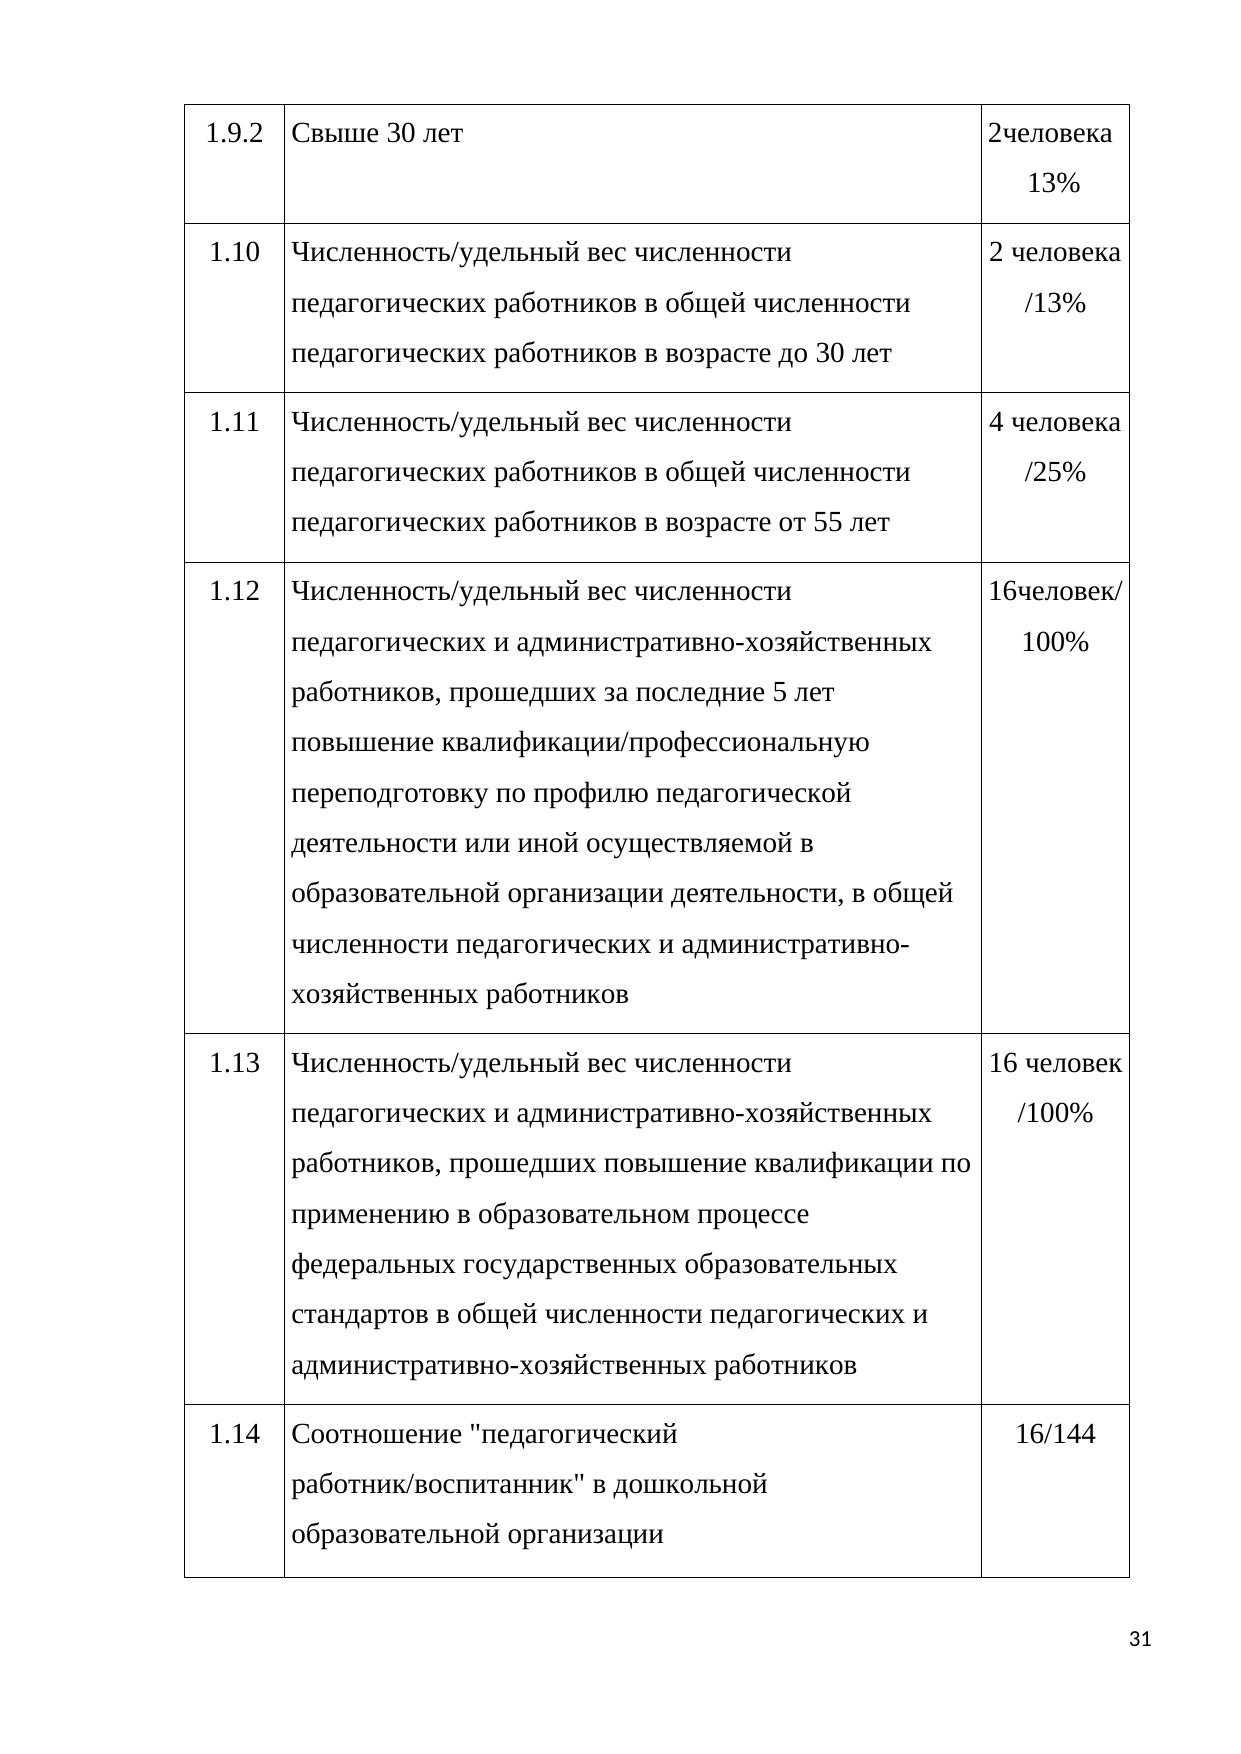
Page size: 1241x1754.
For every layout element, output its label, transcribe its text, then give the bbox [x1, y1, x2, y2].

table_cell Численность/удельный вес численности педагогических работников в общей численности педагогических работников в возрасте до 30 лет [285, 224, 981, 392]
table_cell 16/144 [982, 1405, 1129, 1577]
table_cell Численность/удельный вес численности педагогических и административно-хозяйственных работников, прошедших за последние 5 лет повышение квалификации/профессиональную переподготовку по профилю педагогической деятельности или иной осуществляемой в образовательной организации деятельности, в общей численности педагогических и административно-хозяйственных работников [285, 563, 981, 1033]
table_cell 1.12 [185, 563, 284, 1033]
table_cell 1.11 [185, 393, 284, 562]
table_cell Численность/удельный вес численности педагогических работников в общей численности педагогических работников в возрасте от 55 лет [285, 393, 981, 562]
table_cell 2 человека /13% [982, 224, 1129, 392]
table_cell 1.14 [185, 1405, 284, 1577]
table_cell 1.10 [185, 224, 284, 392]
table_cell 1.13 [185, 1034, 284, 1404]
table_cell 4 человека /25% [982, 393, 1129, 562]
table_cell 16человек/ 100% [982, 563, 1129, 1033]
table_cell 16 человек /100% [982, 1034, 1129, 1404]
table_cell Свыше 30 лет [285, 105, 981, 223]
table_cell 1.9.2 [185, 105, 284, 223]
table_cell Соотношение "педагогический работник/воспитанник" в дошкольной образовательной организации [285, 1405, 981, 1577]
table_cell Численность/удельный вес численности педагогических и административно-хозяйственных работников, прошедших повышение квалификации по применению в образовательном процессе федеральных государственных образовательных стандартов в общей численности педагогических и административно-хозяйственных работников [285, 1034, 981, 1404]
table_cell 2человека 13% [982, 105, 1129, 223]
